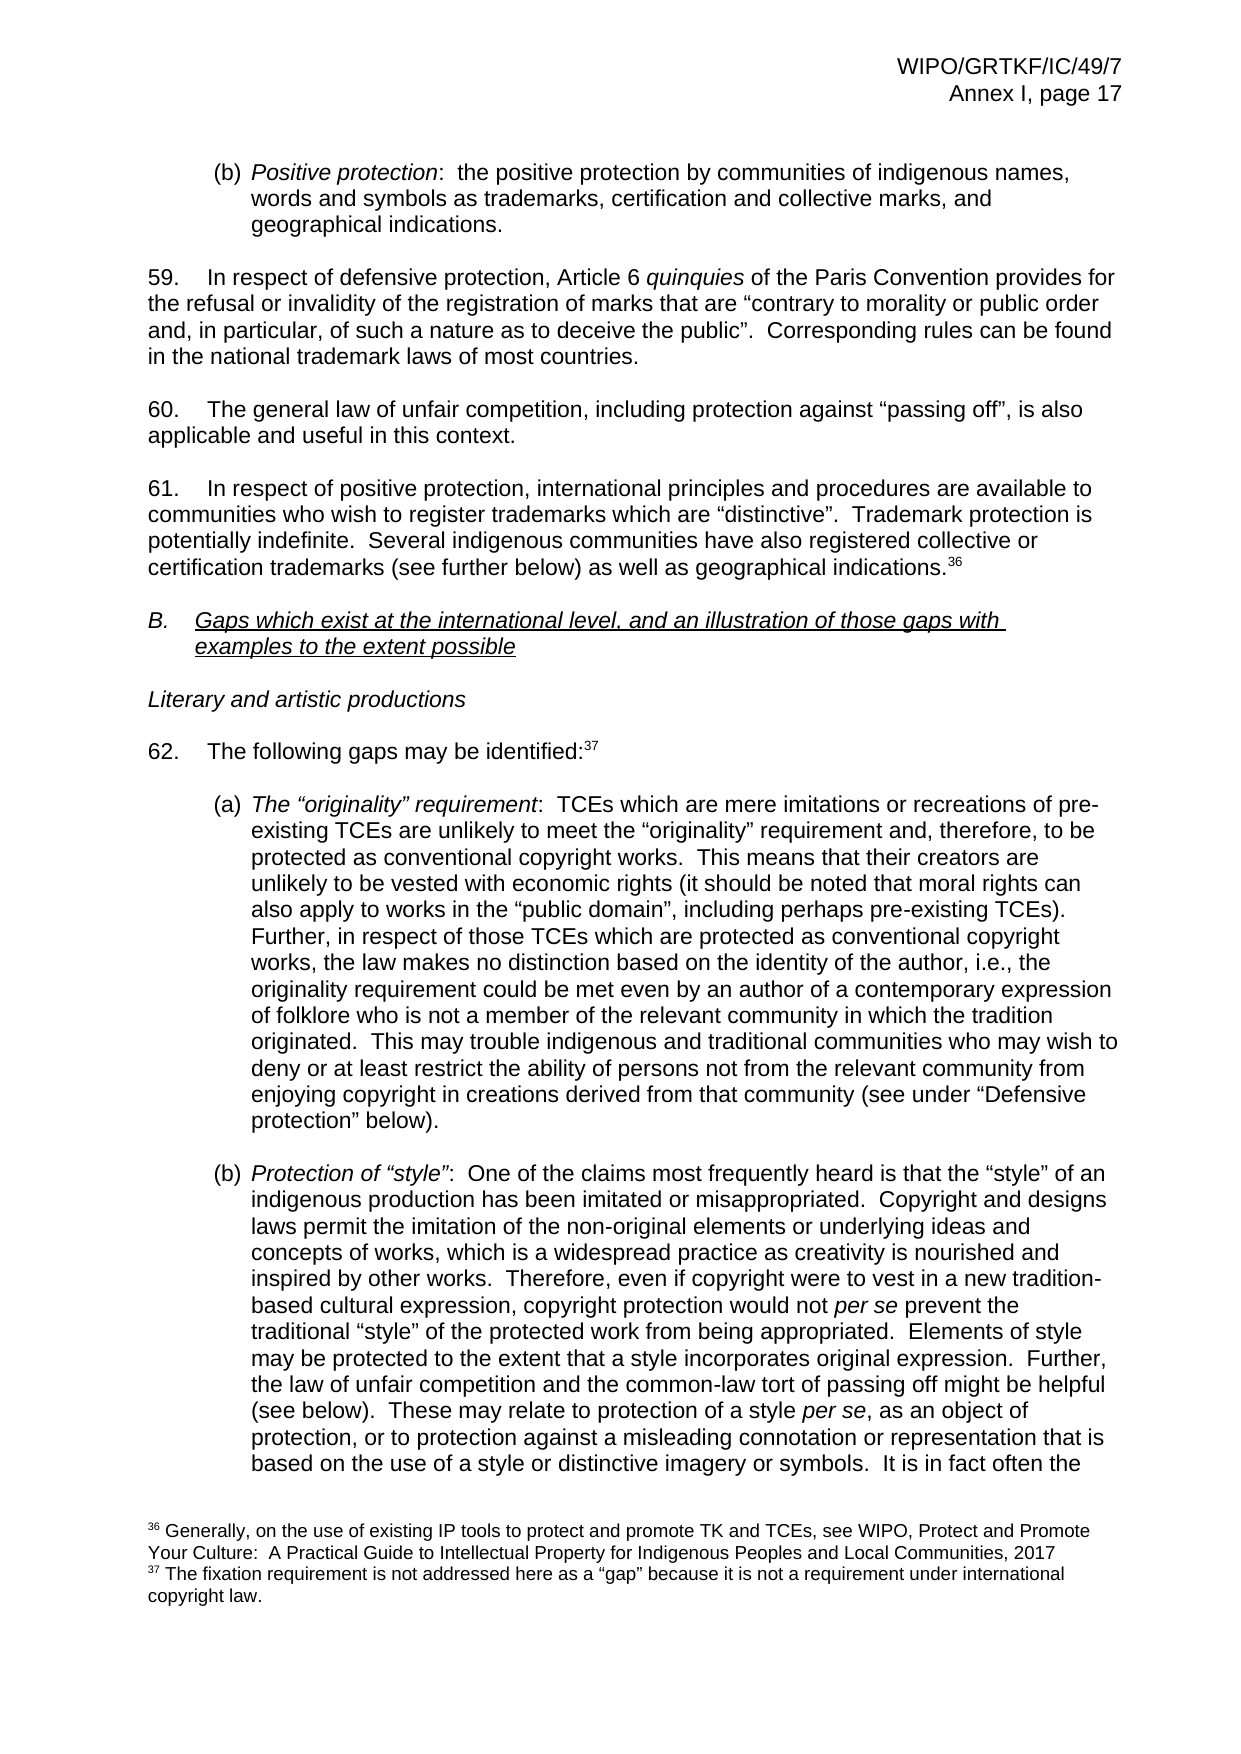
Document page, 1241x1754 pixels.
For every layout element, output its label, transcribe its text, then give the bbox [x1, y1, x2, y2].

list In respect of positive protection, international principles and procedures are available to communities who wish to register trademarks which are “distinctive”. Trademark protection is potentially indefinite. Several indigenous communities have also registered collective or certification trademarks (see further below) as well as geographical indications. [148, 475, 1122, 580]
list In respect of defensive protection, Article 6 quinquies of the Paris Convention provides for the refusal or invalidity of the registration of marks that are “contrary to morality or public order and, in particular, of such a nature as to deceive the public”. Corresponding rules can be found in the national trademark laws of most countries. [148, 264, 1122, 369]
list The general law of unfair competition, including protection against “passing off”, is also applicable and useful in this context. [148, 396, 1122, 448]
list The “originality” requirement: TCEs which are mere imitations or recreations of pre-existing TCEs are unlikely to meet the “originality” requirement and, therefore, to be protected as conventional copyright works. This means that their creators are unlikely to be vested with economic rights (it should be noted that moral rights can also apply to works in the “public domain”, including perhaps pre-existing TCEs). Further, in respect of those TCEs which are protected as conventional copyright works, the law makes no distinction based on the identity of the author, i.e., the originality requirement could be met even by an author of a contemporary expression of folklore who is not a member of the relevant community in which the tradition originated. This may trouble indigenous and traditional communities who may wish to deny or at least restrict the ability of persons not from the relevant community from enjoying copyright in creations derived from that community (see under “Defensive protection” below). [213, 791, 1122, 1160]
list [213, 1160, 1122, 1476]
text Literary and artistic productions [148, 686, 1122, 712]
text B. Gaps which exist at the international level, and an illustration of those gaps with examples to the extent possible [148, 607, 1122, 659]
list Positive protection: the positive protection by communities of indigenous names, words and symbols as trademarks, certification and collective marks, and geographical indications. [213, 158, 1122, 238]
list The following gaps may be identified: [148, 738, 1122, 765]
